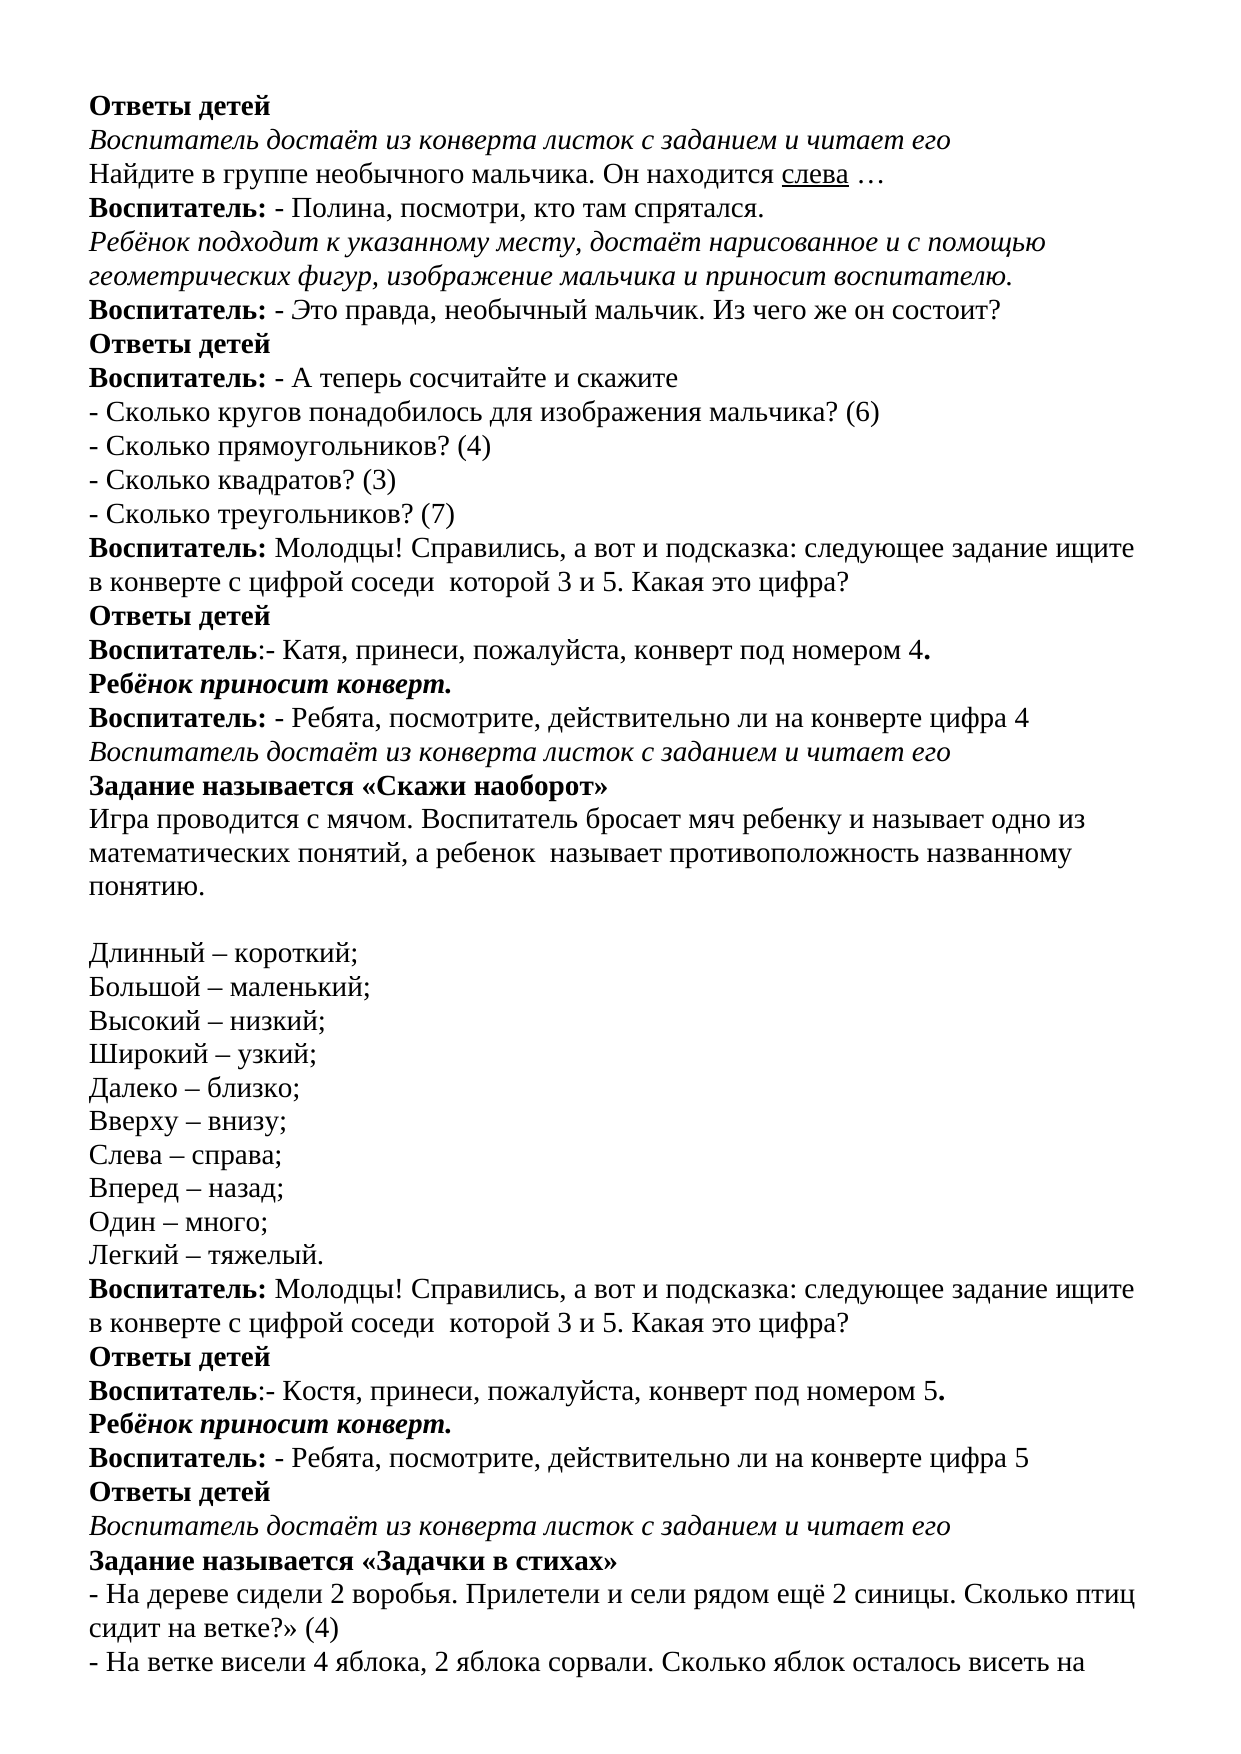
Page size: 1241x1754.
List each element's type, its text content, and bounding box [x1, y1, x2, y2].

text - Сколько квадратов? (3) [89, 462, 1137, 496]
text Ребёнок подходит к указанному месту, достаёт нарисованное и с помощью геометрических фигур, изображение мальчика и приносит воспитателю. [89, 224, 1137, 292]
text Вверху – внизу; [89, 1103, 1167, 1137]
text Найдите в группе необычного мальчика. Он находится слева … [89, 157, 1137, 191]
text Один – много; [89, 1204, 1167, 1237]
text Далеко – близко; [89, 1070, 1167, 1103]
text Воспитатель: - Это правда, необычный мальчик. Из чего же он состоит? [89, 292, 1137, 326]
text Ответы детей [89, 89, 1137, 123]
text Воспитатель: - Ребята, посмотрите, действительно ли на конверте цифра 4 [89, 700, 1137, 734]
text Широкий – узкий; [89, 1036, 1167, 1070]
text - Сколько прямоугольников? (4) [89, 428, 1137, 462]
text - Сколько кругов понадобилось для изображения мальчика? (6) [89, 394, 1137, 428]
text Воспитатель: Молодцы! Справились, а вот и подсказка: следующее задание ищите в конверте с цифрой соседи которой 3 и 5. Какая это цифра? [89, 1271, 1137, 1339]
text Воспитатель:- Катя, принеси, пожалуйста, конверт под номером 4. [89, 632, 1137, 666]
text Игра проводится с мячом. Воспитатель бросает мяч ребенку и называет одно из математических понятий, а ребенок называет противоположность названному понятию. [89, 801, 1167, 902]
text - На дереве сидели 2 воробья. Прилетели и сели рядом ещё 2 синицы. Сколько птиц сидит на ветке?» (4) [89, 1576, 1137, 1644]
text Легкий – тяжелый. [89, 1237, 1167, 1271]
text Воспитатель: - А теперь сосчитайте и скажите [89, 360, 1137, 394]
text Воспитатель: Молодцы! Справились, а вот и подсказка: следующее задание ищите в конверте с цифрой соседи которой 3 и 5. Какая это цифра? [89, 530, 1137, 598]
text Ответы детей [89, 598, 1137, 632]
text - Сколько треугольников? (7) [89, 496, 1137, 530]
text Большой – маленький; [89, 969, 1167, 1003]
text Воспитатель достаёт из конверта листок с заданием и читает его [89, 123, 1137, 157]
text Ответы детей [89, 1339, 1137, 1373]
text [89, 1644, 1137, 1678]
text Воспитатель:- Костя, принеси, пожалуйста, конверт под номером 5. [89, 1373, 1137, 1407]
text Воспитатель достаёт из конверта листок с заданием и читает его [89, 734, 1137, 768]
text Ответы детей [89, 1475, 1137, 1509]
text Задание называется «Скажи наоборот» [89, 768, 1167, 801]
text Длинный – короткий; [89, 936, 1167, 969]
text Задание называется «Задачки в стихах» [89, 1543, 1167, 1576]
text Ребёнок приносит конверт. [89, 1407, 1137, 1441]
text Высокий – низкий; [89, 1003, 1167, 1036]
text Воспитатель: - Ребята, посмотрите, действительно ли на конверте цифра 5 [89, 1441, 1137, 1475]
text Воспитатель: - Полина, посмотри, кто там спрятался. [89, 191, 1137, 224]
text Слева – справа; [89, 1137, 1167, 1170]
text Воспитатель достаёт из конверта листок с заданием и читает его [89, 1509, 1137, 1543]
text Вперед – назад; [89, 1170, 1167, 1204]
text Ответы детей [89, 326, 1137, 360]
text Ребёнок приносит конверт. [89, 666, 1137, 700]
